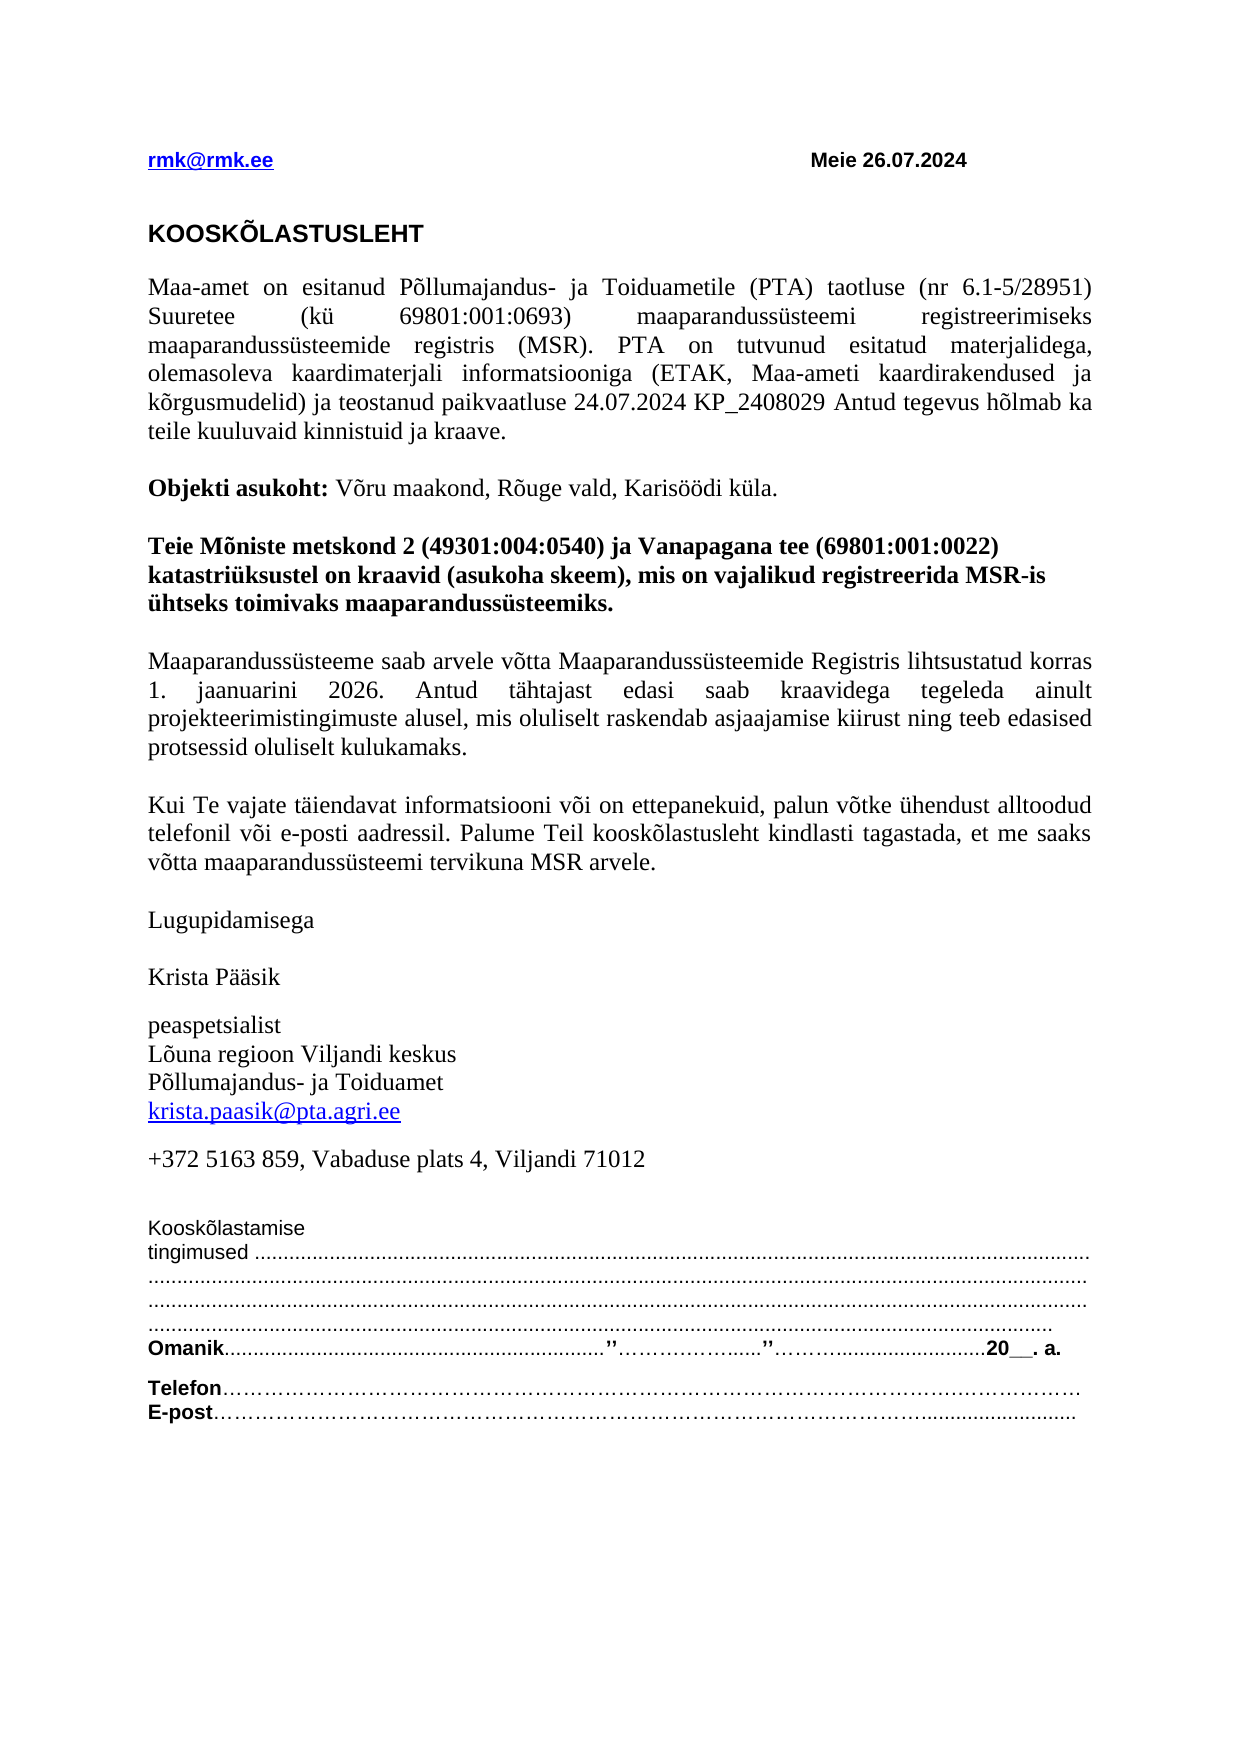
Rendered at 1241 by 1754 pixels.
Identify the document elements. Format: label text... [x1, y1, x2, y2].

text Telefon…………………………………………………………………………………………….………………E-post…………………………………………………………………………………………........................... [148, 1376, 1093, 1424]
text Kui Te vajate täiendavat informatsiooni või on ettepanekuid, palun võtke ühendust alltoodud telefonil või e-posti aadressil. Palume Teil kooskõlastusleht kindlasti tagastada, et me saaks võtta maaparandussüsteemi tervikuna MSR arvele. [148, 790, 1093, 876]
text Krista Pääsik [148, 962, 1093, 991]
text Lugupidamisega [148, 905, 1093, 933]
text Põllumajandus- ja Toiduamet [148, 1067, 1093, 1096]
text rmk@rmk.ee Meie 26.07.2024 [148, 148, 1093, 172]
text Maaparandussüsteeme saab arvele võtta Maaparandussüsteemide Registris lihtsustatud korras 1. jaanuarini 2026. Antud tähtajast edasi saab kraavidega tegeleda ainult projekteerimistingimuste alusel, mis oluliselt raskendab asjaajamise kiirust ning teeb edasised protsessid oluliselt kulukamaks. [148, 646, 1093, 761]
text Objekti asukoht: Võru maakond, Rõuge vald, Karisöödi küla. [148, 473, 1093, 502]
text Teie Mõniste metskond 2 (49301:004:0540) ja Vanapagana tee (69801:001:0022) katastriüksustel on kraavid (asukoha skeem), mis on vajalikud registreerida MSR-is ühtseks toimivaks maaparandussüsteemiks. [148, 531, 1093, 617]
text Lõuna regioon Viljandi keskus [148, 1039, 1093, 1067]
text peaspetsialist [148, 1010, 1093, 1039]
text +372 5163 859, Vabaduse plats 4, Viljandi 71012 [148, 1144, 1093, 1173]
text Kooskõlastamise tingimused .................................................................................................................................................................................................................................................................................................................................................................................................................................................................................................................................................................................................................................................... [148, 1216, 1093, 1335]
text Omanik..................................................................’’……….……......’’………..........................20__. a. [148, 1335, 1093, 1359]
text krista.paasik@pta.agri.ee [148, 1096, 1093, 1125]
text Maa-amet on esitanud Põllumajandus- ja Toiduametile (PTA) taotluse (nr 6.1-5/28951) Suuretee (kü 69801:001:0693) maaparandussüsteemi registreerimiseks maaparandussüsteemide registris (MSR). PTA on tutvunud esitatud materjalidega, olemasoleva kaardimaterjali informatsiooniga (ETAK, Maa-ameti kaardirakendused ja kõrgusmudelid) ja teostanud paikvaatluse 24.07.2024 KP_2408029 Antud tegevus hõlmab ka teile kuuluvaid kinnistuid ja kraave. [148, 272, 1093, 445]
text KOOSKÕLASTUSLEHT [148, 219, 1093, 248]
